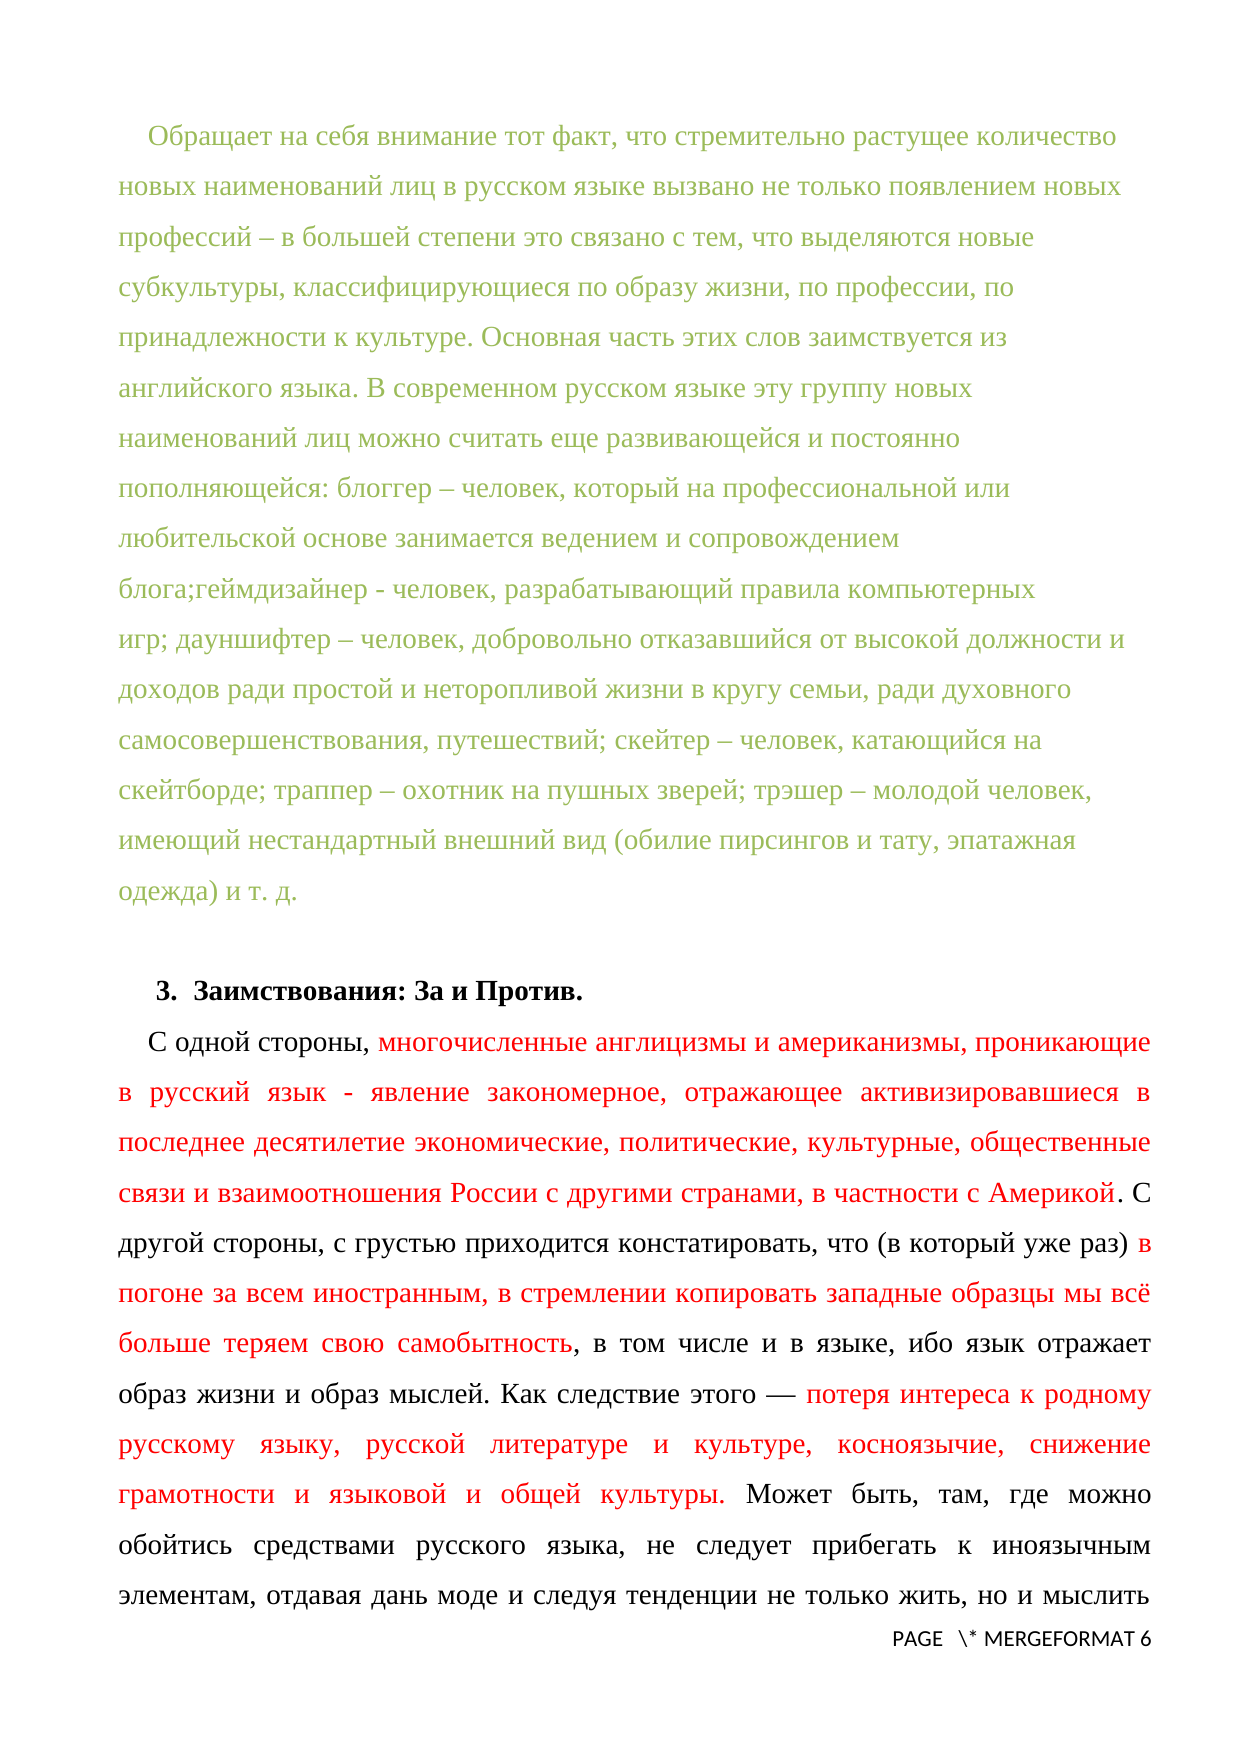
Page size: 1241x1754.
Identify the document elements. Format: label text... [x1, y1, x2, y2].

text Обращает на себя внимание тот факт, что стремительно растущее количество новых наименований лиц в русском языке вызвано не только появлением новых профессий – в большей степени это связано с тем, что выделяются новые субкультуры, классифицирующиеся по образу жизни, по профессии, по принадлежности к культуре. Основная часть этих слов заимствуется из английского языка. В современном русском языке эту группу новых наименований лиц можно считать еще развивающейся и постоянно пополняющейся: блоггер – человек, который на профессиональной или любительской основе занимается ведением и сопровождением блога;геймдизайнер - человек, разрабатывающий правила компьютерных игр; дауншифтер – человек, добровольно отказавшийся от высокой должности и доходов ради простой и неторопливой жизни в кругу семьи, ради духовного самосовершенствования, путешествий; скейтер – человек, катающийся на скейтборде; траппер – охотник на пушных зверей; трэшер – молодой человек, имеющий нестандартный внешний вид (обилие пирсингов и тату, эпатажная одежда) и т. д. [118, 118, 1152, 906]
list Заимствования: За и Против. [156, 973, 1152, 1007]
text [118, 1024, 1152, 1611]
